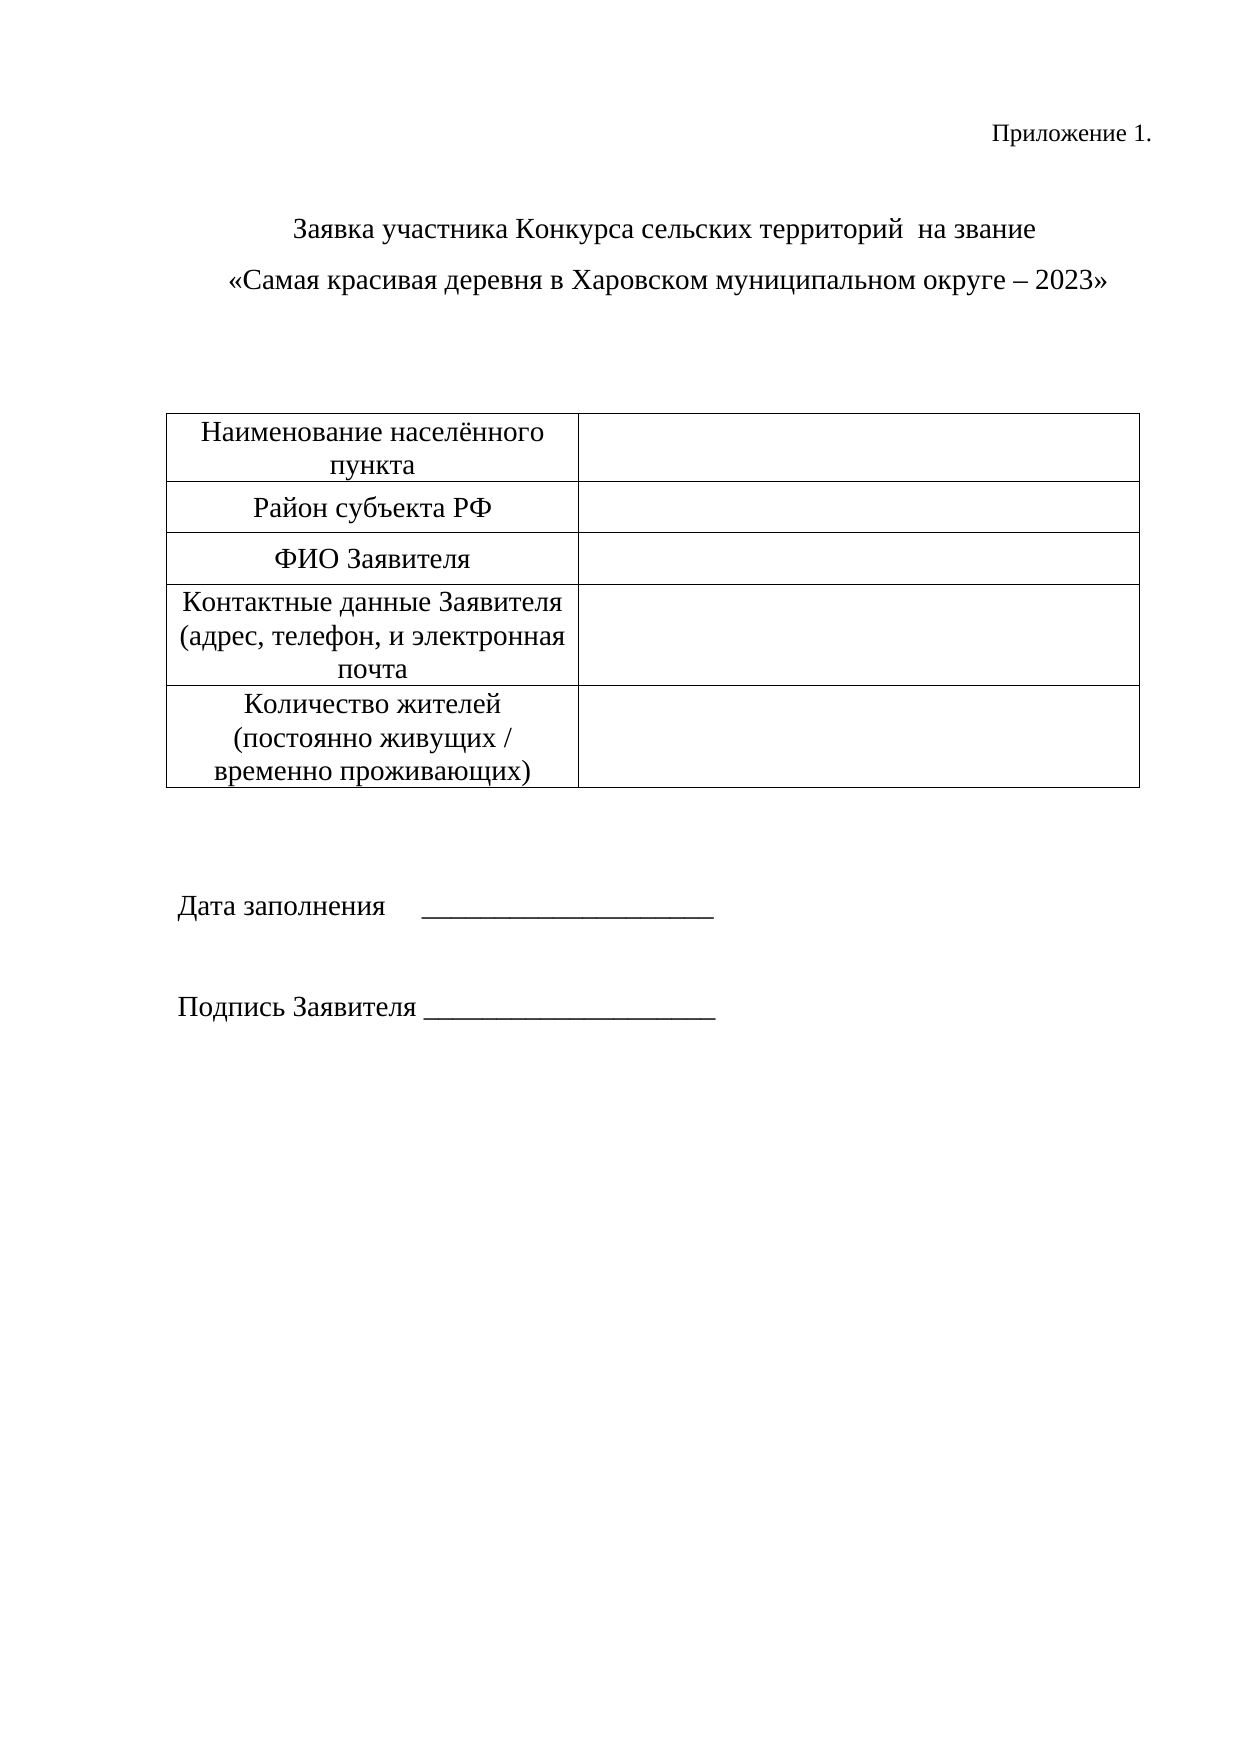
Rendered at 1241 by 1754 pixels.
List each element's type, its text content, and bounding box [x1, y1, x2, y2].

table_cell [579, 533, 1139, 583]
text «Самая красивая деревня в Харовском муниципальном округе – 2023» [177, 262, 1152, 295]
text Приложение 1. [177, 118, 1152, 147]
table_cell [579, 686, 1139, 787]
table_cell Контактные данные Заявителя (адрес, телефон, и электронная почта [167, 585, 578, 685]
text Подпись Заявителя ____________________ [177, 989, 1152, 1023]
text Дата заполнения ____________________ [177, 888, 1152, 922]
table_cell ФИО Заявителя [167, 533, 578, 583]
table_cell [579, 482, 1139, 532]
table_header Наименование населённого пункта [167, 414, 578, 481]
table_header [579, 414, 1139, 481]
table_cell Количество жителей (постоянно живущих / временно проживающих) [167, 686, 578, 787]
text Заявка участника Конкурса сельских территорий на звание [177, 212, 1152, 245]
table_cell Район субъекта РФ [167, 482, 578, 532]
table_cell [579, 585, 1139, 685]
